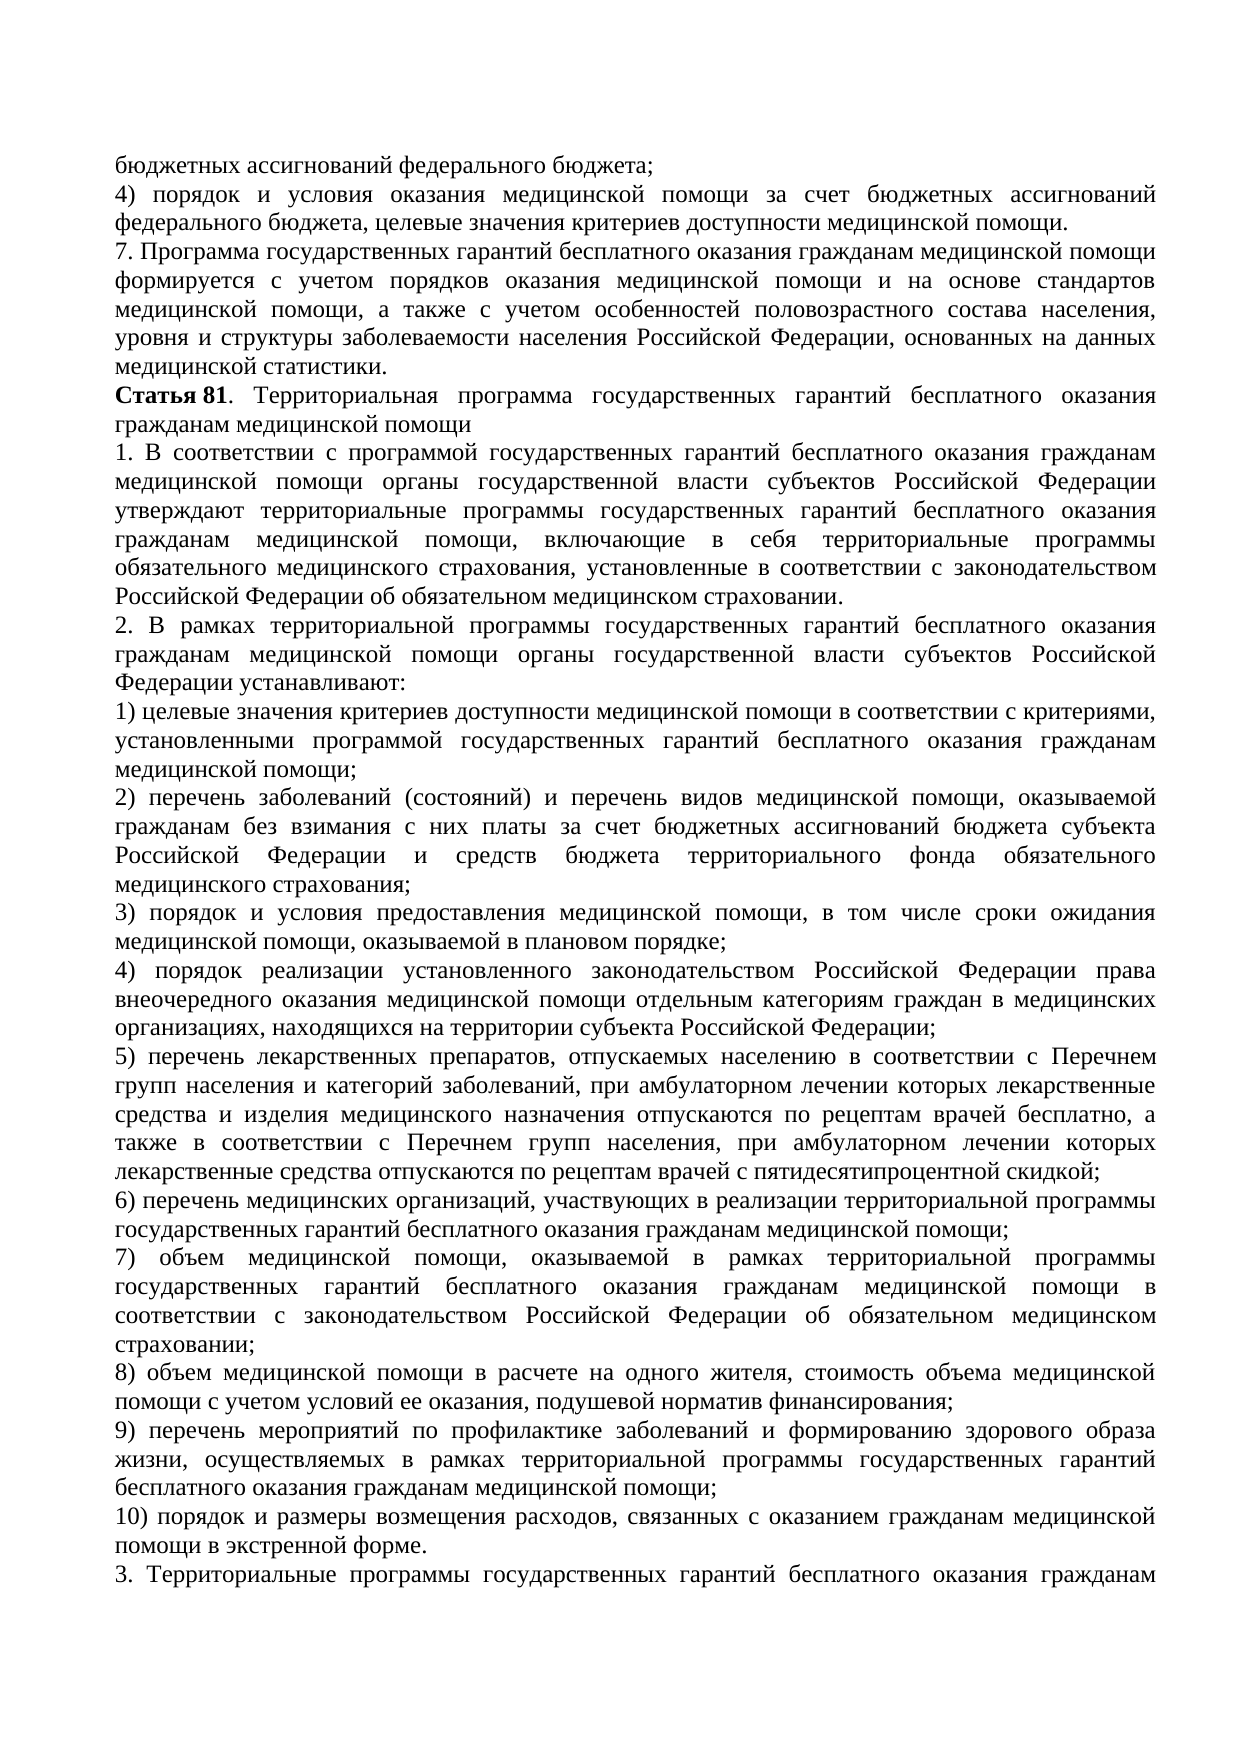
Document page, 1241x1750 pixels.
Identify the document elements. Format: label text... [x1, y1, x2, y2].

text 2) перечень заболеваний (состояний) и перечень видов медицинской помощи, оказываемой гражданам без взимания с них платы за счет бюджетных ассигнований бюджета субъекта Российской Федерации и средств бюджета территориального фонда обязательного медицинского страхования; [114, 782, 1157, 897]
text 9) перечень мероприятий по профилактике заболеваний и формированию здорового образа жизни, осуществляемых в рамках территориальной программы государственных гарантий бесплатного оказания гражданам медицинской помощи; [114, 1415, 1157, 1501]
text 7) объем медицинской помощи, оказываемой в рамках территориальной программы государственных гарантий бесплатного оказания гражданам медицинской помощи в соответствии с законодательством Российской Федерации об обязательном медицинском страховании; [114, 1242, 1157, 1357]
text 7. Программа государственных гарантий бесплатного оказания гражданам медицинской помощи формируется с учетом порядков оказания медицинской помощи и на основе стандартов медицинской помощи, а также с учетом особенностей половозрастного состава населения, уровня и структуры заболеваемости населения Российской Федерации, основанных на данных медицинской статистики. [114, 236, 1157, 380]
text 5) перечень лекарственных препаратов, отпускаемых населению в соответствии с Перечнем групп населения и категорий заболеваний, при амбулаторном лечении которых лекарственные средства и изделия медицинского назначения отпускаются по рецептам врачей бесплатно, а также в соответствии с Перечнем групп населения, при амбулаторном лечении которых лекарственные средства отпускаются по рецептам врачей с пятидесятипроцентной скидкой; [114, 1041, 1157, 1185]
text 2. В рамках территориальной программы государственных гарантий бесплатного оказания гражданам медицинской помощи органы государственной власти субъектов Российской Федерации устанавливают: [114, 610, 1157, 696]
text 1. В соответствии с программой государственных гарантий бесплатного оказания гражданам медицинской помощи органы государственной власти субъектов Российской Федерации утверждают территориальные программы государственных гарантий бесплатного оказания гражданам медицинской помощи, включающие в себя территориальные программы обязательного медицинского страхования, установленные в соответствии с законодательством Российской Федерации об обязательном медицинском страховании. [114, 437, 1157, 610]
text 4) порядок и условия оказания медицинской помощи за счет бюджетных ассигнований федерального бюджета, целевые значения критериев доступности медицинской помощи. [114, 179, 1157, 236]
text 8) объем медицинской помощи в расчете на одного жителя, стоимость объема медицинской помощи с учетом условий ее оказания, подушевой норматив финансирования; [114, 1357, 1157, 1415]
text 3) порядок и условия предоставления медицинской помощи, в том числе сроки ожидания медицинской помощи, оказываемой в плановом порядке; [114, 897, 1157, 955]
text 1) целевые значения критериев доступности медицинской помощи в соответствии с критериями, установленными программой государственных гарантий бесплатного оказания гражданам медицинской помощи; [114, 696, 1157, 782]
text 10) порядок и размеры возмещения расходов, связанных с оказанием гражданам медицинской помощи в экстренной форме. [114, 1501, 1157, 1559]
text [114, 150, 1157, 179]
text Статья 81. Территориальная программа государственных гарантий бесплатного оказания гражданам медицинской помощи [114, 380, 1157, 437]
text 6) перечень медицинских организаций, участвующих в реализации территориальной программы государственных гарантий бесплатного оказания гражданам медицинской помощи; [114, 1185, 1157, 1242]
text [114, 1559, 1157, 1587]
text 4) порядок реализации установленного законодательством Российской Федерации права внеочередного оказания медицинской помощи отдельным категориям граждан в медицинских организациях, находящихся на территории субъекта Российской Федерации; [114, 955, 1157, 1041]
